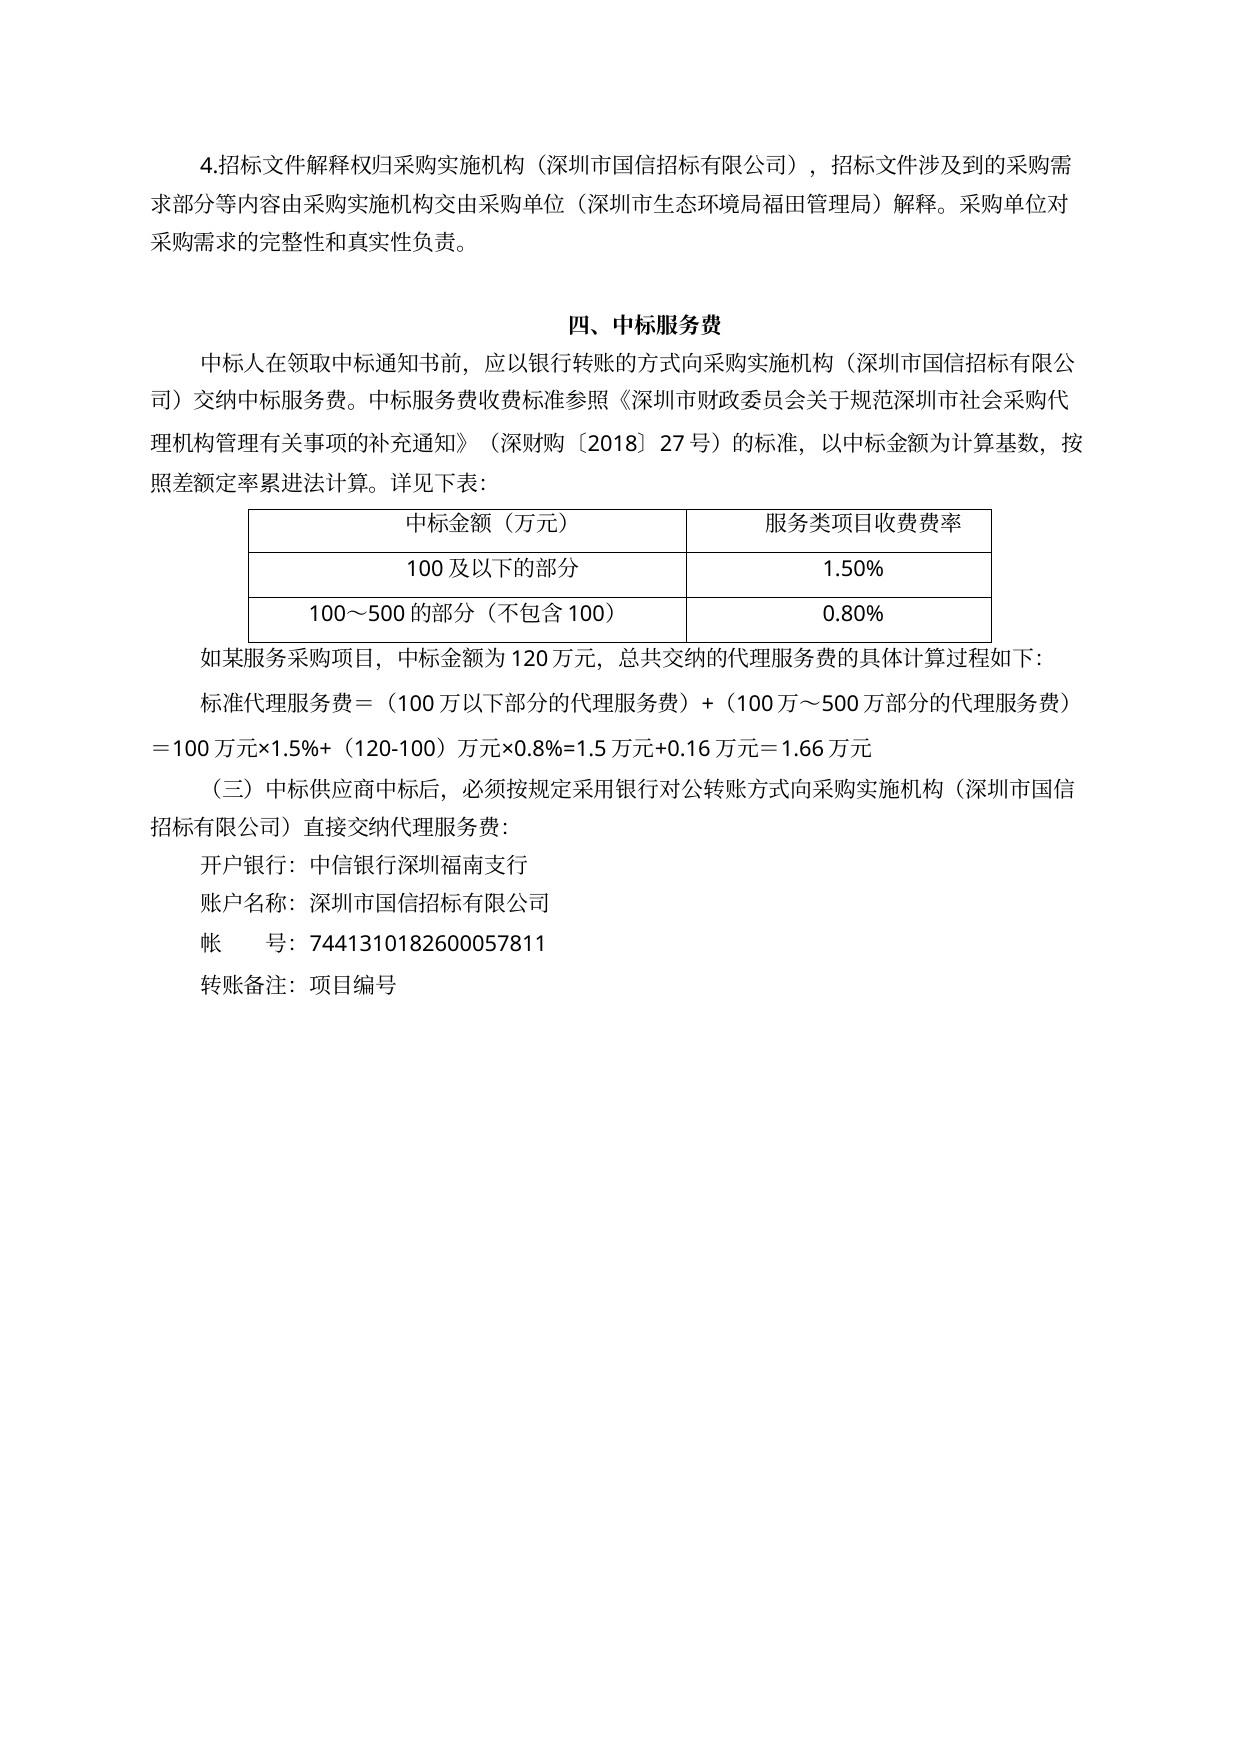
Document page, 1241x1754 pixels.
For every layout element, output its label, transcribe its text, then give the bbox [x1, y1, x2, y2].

table_header 中标金额（万元） [249, 510, 686, 552]
table_cell 100～500的部分（不包含100） [249, 598, 686, 642]
text （三）中标供应商中标后，必须按规定采用银行对公转账方式向采购实施机构（深圳市国信招标有限公司）直接交纳代理服务费： [150, 777, 1090, 840]
text 标准代理服务费＝（100万以下部分的代理服务费）+（100万～500万部分的代理服务费）＝100万元×1.5%+（120-100）万元×0.8%=1.5万元+0.16万元＝1.66万元 [150, 688, 1090, 762]
table_cell 1.50% [687, 553, 991, 597]
text 四、中标服务费 [150, 313, 1090, 338]
text 帐 号：7441310182600057811 [150, 928, 1090, 958]
table_header 服务类项目收费费率 [687, 510, 991, 552]
table_cell 0.80% [687, 598, 991, 642]
text 开户银行：中信银行深圳福南支行 [150, 853, 1090, 878]
text 转账备注：项目编号 [150, 973, 1090, 998]
table_cell 100及以下的部分 [249, 553, 686, 597]
text 中标人在领取中标通知书前，应以银行转账的方式向采购实施机构（深圳市国信招标有限公司）交纳中标服务费。中标服务费收费标准参照《深圳市财政委员会关于规范深圳市社会采购代理机构管理有关事项的补充通知》（深财购〔2018〕27号）的标准，以中标金额为计算基数，按照差额定率累进法计算。详见下表： [150, 351, 1090, 496]
text 账户名称：深圳市国信招标有限公司 [150, 891, 1090, 916]
text 如某服务采购项目，中标金额为120万元，总共交纳的代理服务费的具体计算过程如下： [150, 643, 1090, 673]
text 4.招标文件解释权归采购实施机构（深圳市国信招标有限公司），招标文件涉及到的采购需求部分等内容由采购实施机构交由采购单位（深圳市生态环境局福田管理局）解释。采购单位对采购需求的完整性和真实性负责。 [150, 150, 1090, 255]
